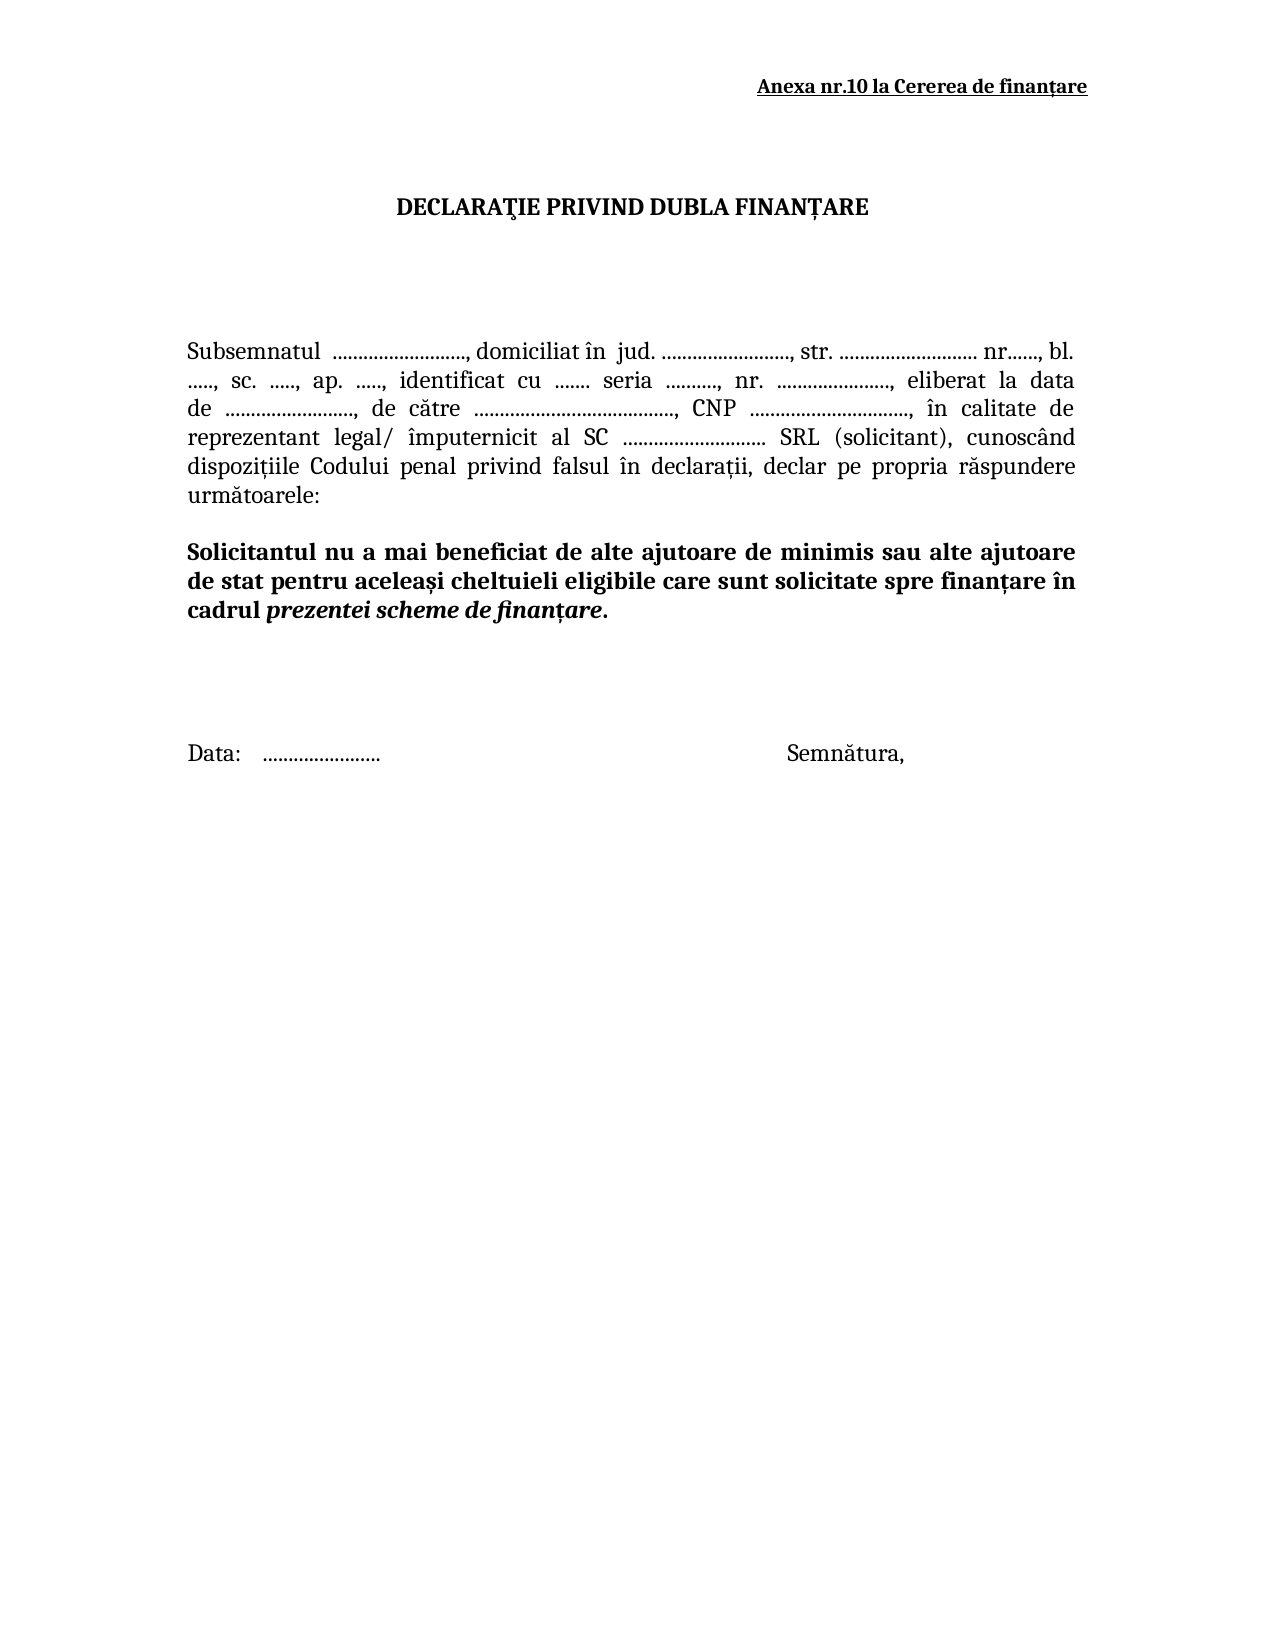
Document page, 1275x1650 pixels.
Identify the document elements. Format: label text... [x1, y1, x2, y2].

text Data: ....................... Semnătura, [187, 739, 1077, 768]
text DECLARAŢIE PRIVIND DUBLA FINANȚARE [187, 193, 1077, 222]
text Solicitantul nu a mai beneficiat de alte ajutoare de minimis sau alte ajutoare de stat pentru aceleași cheltuieli eligibile care sunt solicitate spre finanțare în cadrul prezentei scheme de finanțare. [187, 538, 1077, 624]
text Subsemnatul .........................., domiciliat în jud. ........................., str. ........................... nr......, bl. ....., sc. ....., ap. ....., identificat cu ....... seria .........., nr. ......................, eliberat la data de ........................., de către ......................................., CNP ..............................., în calitate de reprezentant legal/ împuternicit al SC ............................ SRL (solicitant), cunoscând dispozițiile Codului penal privind falsul în declarații, declar pe propria răspundere următoarele: [187, 337, 1077, 509]
